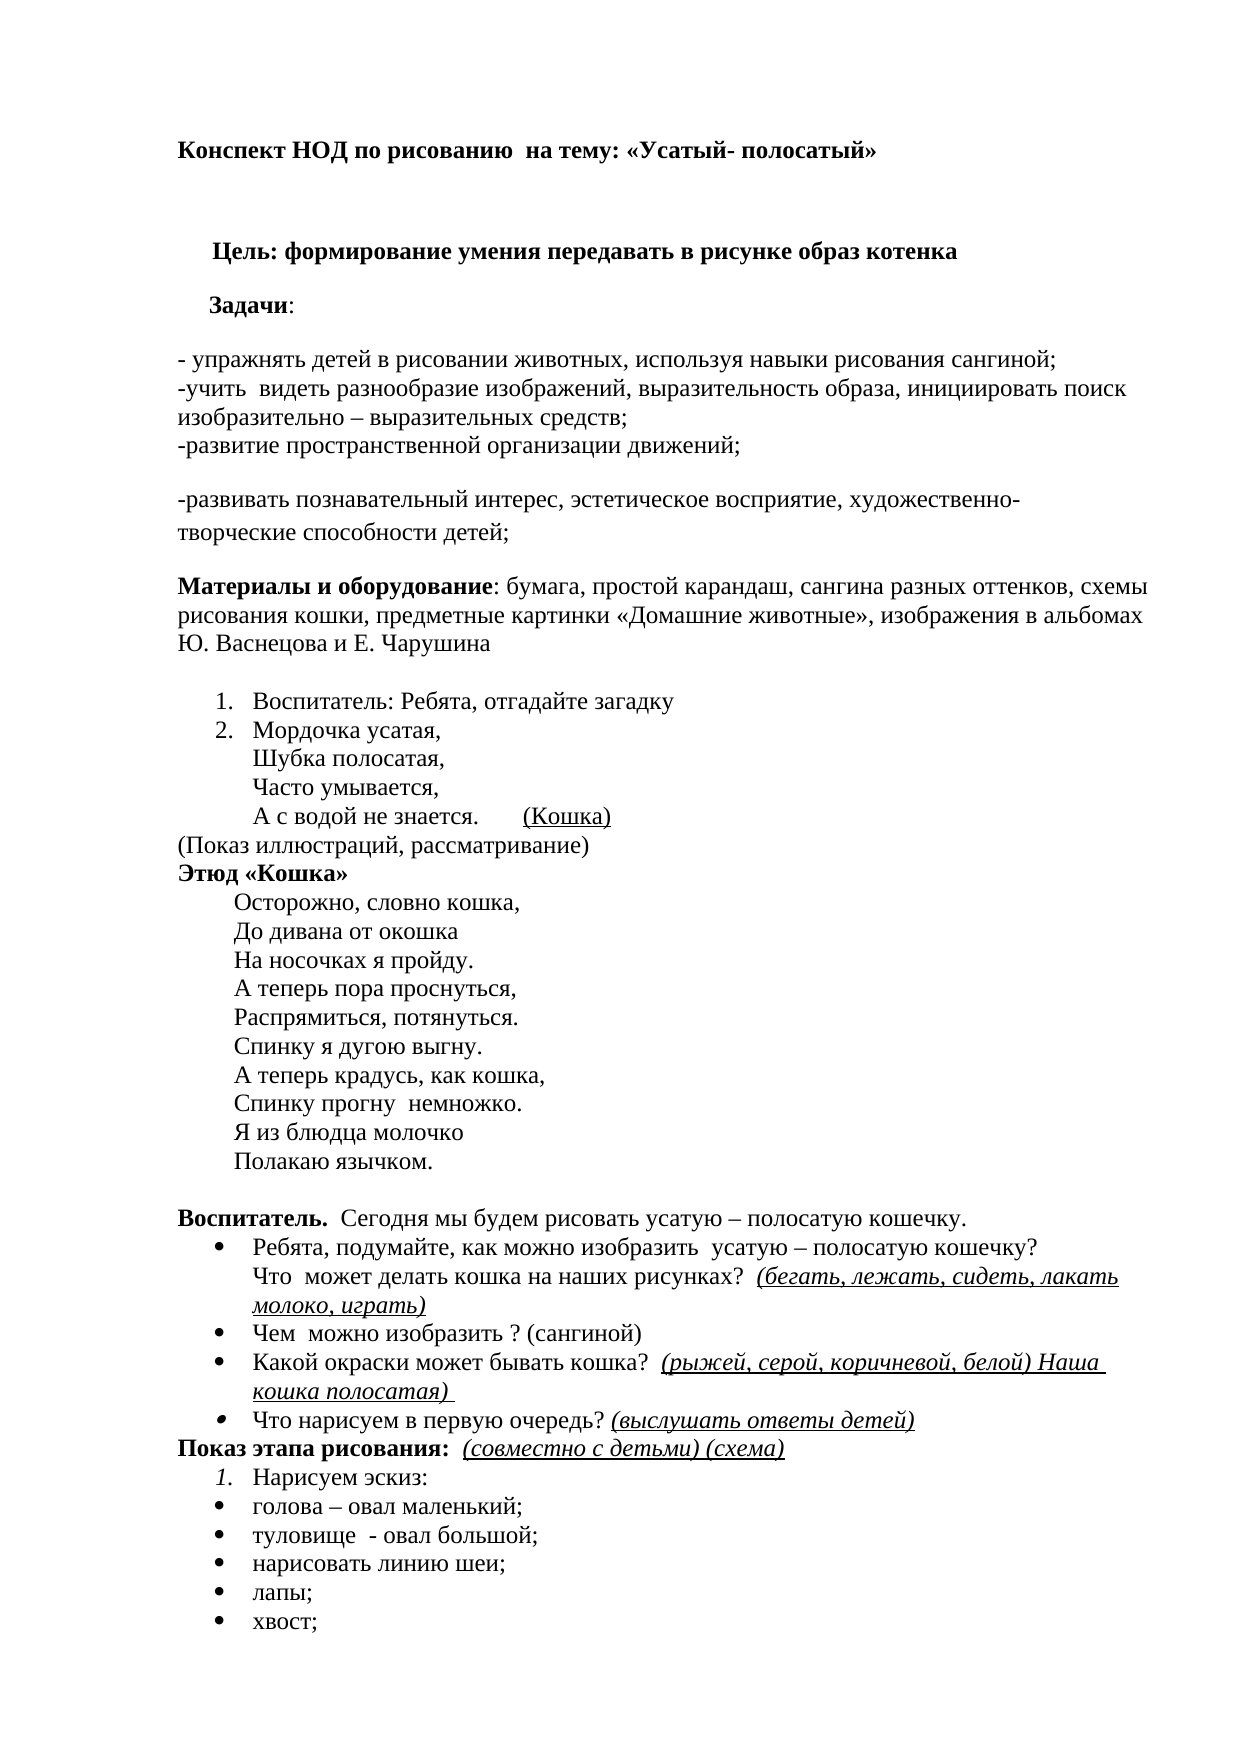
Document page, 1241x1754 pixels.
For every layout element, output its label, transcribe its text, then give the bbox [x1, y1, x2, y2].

text Спинку я дугою выгну. [177, 1031, 1152, 1060]
text Этюд «Кошка» [177, 858, 1152, 887]
list Воспитатель: Ребята, отгадайте загадку [215, 686, 1152, 715]
text -учить видеть разнообразие изображений, выразительность образа, инициировать поиск изобразительно – выразительных средств; [177, 373, 1152, 430]
list нарисовать линию шеи; [215, 1548, 1152, 1577]
text Цель: формирование умения передавать в рисунке образ котенка [212, 236, 1117, 265]
text -развивать познавательный интерес, эстетическое восприятие, художественно-творческие способности детей; [177, 484, 1117, 546]
text (Показ иллюстраций, рассматривание) [177, 830, 1152, 858]
text - упражнять детей в рисовании животных, используя навыки рисования сангиной; [177, 344, 1152, 373]
list Какой окраски может бывать кошка? (рыжей, серой, коричневой, белой) Наша кошка полосатая) [215, 1347, 1152, 1405]
list хвост; [215, 1606, 1152, 1635]
text Осторожно, словно кошка, [177, 887, 1152, 916]
list лапы; [215, 1577, 1152, 1606]
list Нарисуем эскиз: [215, 1462, 1152, 1491]
list Что нарисуем в первую очередь? (выслушать ответы детей) [215, 1405, 1152, 1433]
list голова – овал маленький; [215, 1491, 1152, 1520]
text Показ этапа рисования: (совместно с детьми) (схема) [177, 1433, 1152, 1462]
text Материалы и оборудование: бумага, простой карандаш, сангина разных оттенков, схемы рисования кошки, предметные картинки «Домашние животные», изображения в альбомах Ю. Васнецова и Е. Чарушина [177, 571, 1152, 657]
list Мордочка усатая, Шубка полосатая, Часто умывается, А с водой не знается. (Кошка) [215, 715, 1152, 830]
text Что может делать кошка на наших рисунках? (бегать, лежать, сидеть, лакать молоко, играть) [252, 1261, 1152, 1318]
text Воспитатель. Сегодня мы будем рисовать усатую – полосатую кошечку. [177, 1203, 1152, 1232]
text Я из блюдца молочко [177, 1117, 1152, 1146]
text Конспект НОД по рисованию на тему: «Усатый- полосатый» [177, 136, 1117, 164]
text А теперь пора проснуться, [177, 973, 1152, 1002]
text А теперь крадусь, как кошка, [177, 1060, 1152, 1088]
text До дивана от окошка [177, 916, 1152, 945]
list туловище - овал большой; [215, 1520, 1152, 1548]
list Ребята, подумайте, как можно изобразить усатую – полосатую кошечку? [215, 1232, 1152, 1261]
text Спинку прогну немножко. [177, 1088, 1152, 1117]
text Задачи: [177, 290, 1117, 319]
list Чем можно изобразить ? (сангиной) [215, 1318, 1152, 1347]
text Полакаю язычком. [177, 1146, 1152, 1175]
text На носочках я пройду. [177, 945, 1152, 973]
text Распрямиться, потянуться. [177, 1002, 1152, 1031]
text -развитие пространственной организации движений; [177, 430, 1117, 459]
